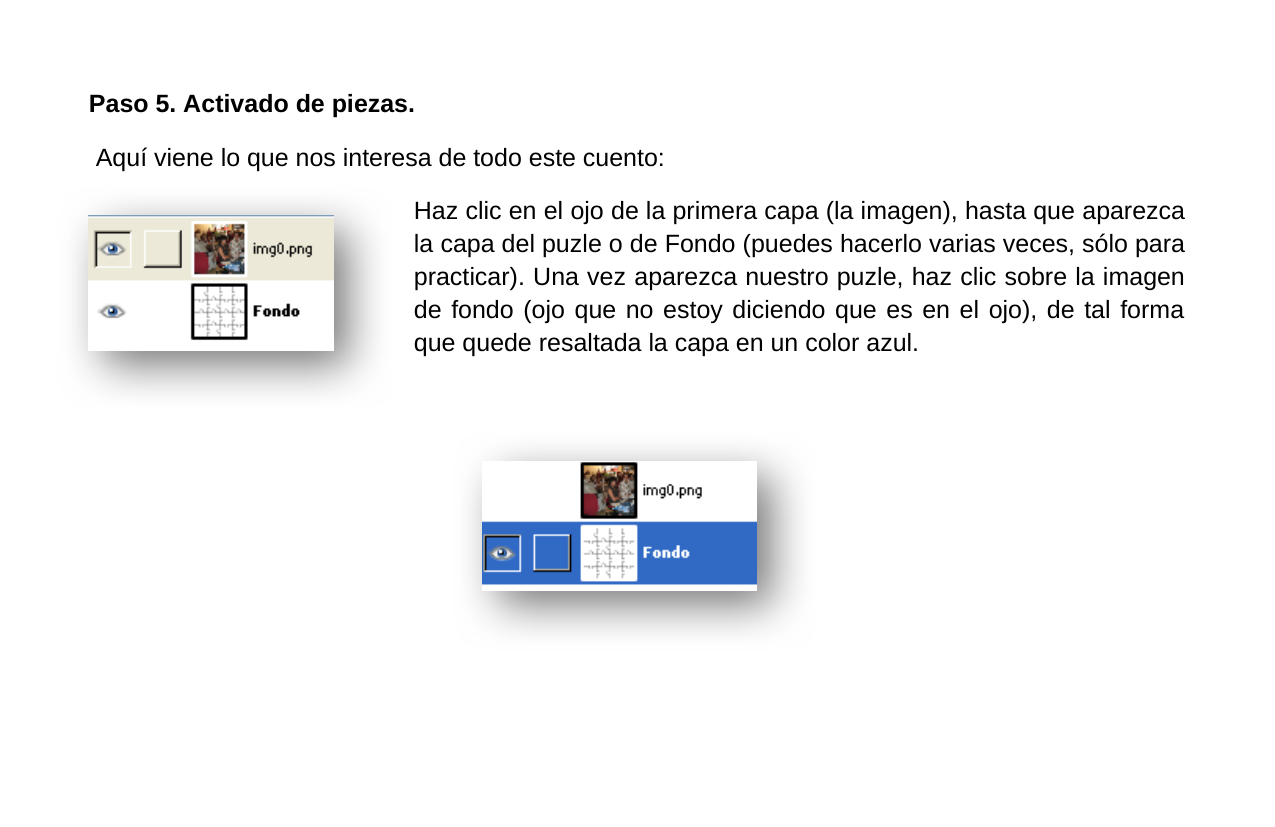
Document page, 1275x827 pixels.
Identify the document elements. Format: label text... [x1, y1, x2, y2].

text Haz clic en el ojo de la primera capa (la imagen), hasta que aparezca la capa del puzle o de Fondo (puedes hacerlo varias veces, sólo para practicar). Una vez aparezca nuestro puzle, haz clic sobre la imagen de fondo (ojo que no estoy diciendo que es en el ojo), de tal forma que quede resaltada la capa en un color azul. [89, 196, 1186, 357]
picture [482, 461, 757, 591]
text Aquí viene lo que nos interesa de todo este cuento: [89, 142, 1186, 171]
picture [88, 215, 334, 351]
text Paso 5. Activado de piezas. [89, 89, 1186, 117]
